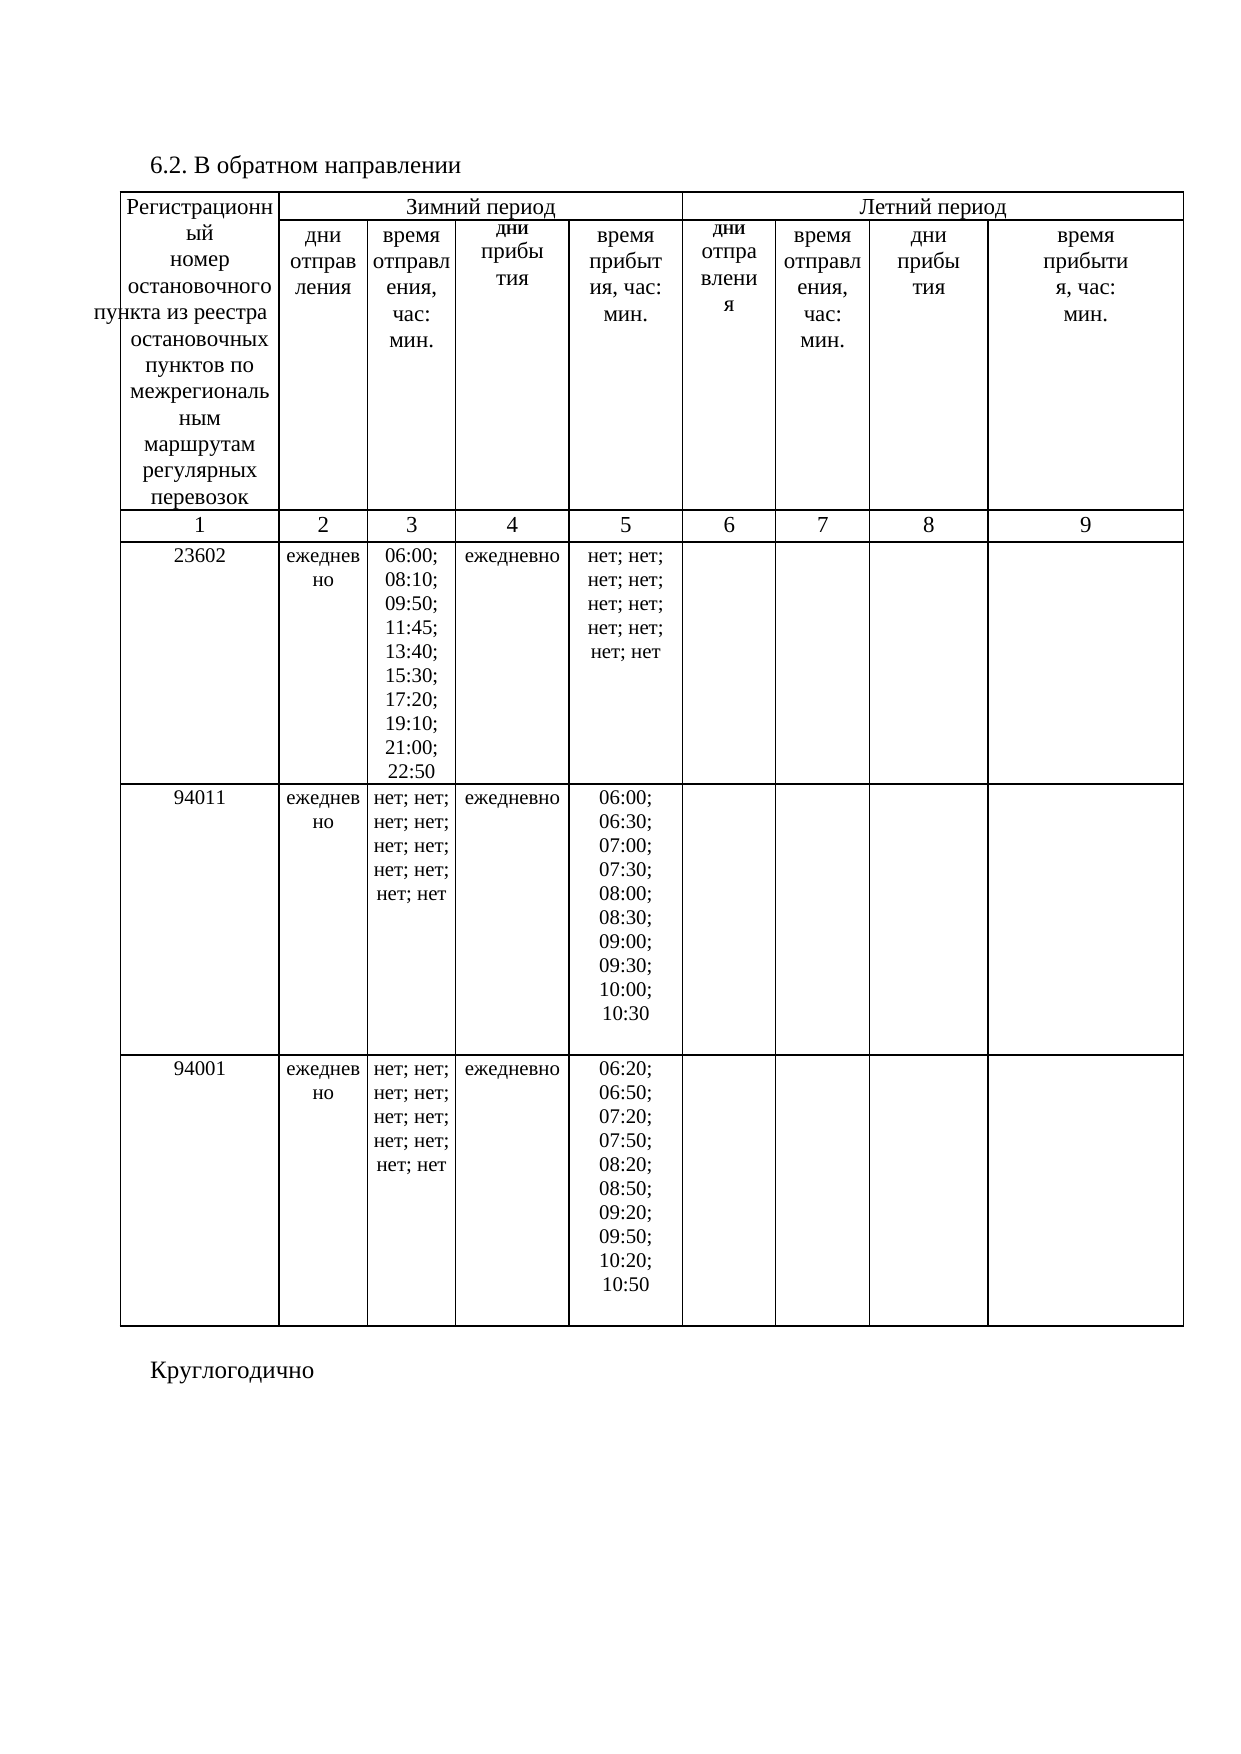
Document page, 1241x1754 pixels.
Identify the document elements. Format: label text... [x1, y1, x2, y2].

table_cell нет; нет; нет; нет; нет; нет; нет; нет; нет; нет [368, 785, 455, 1054]
table_cell 4 [456, 511, 568, 541]
table_cell время прибыт ия, час: мин. [570, 221, 682, 509]
table_cell [870, 543, 987, 783]
table_cell 6 [683, 511, 775, 541]
table_cell 7 [776, 511, 869, 541]
table_cell 06:00; 08:10; 09:50; 11:45; 13:40; 15:30; 17:20; 19:10; 21:00; 22:50 [368, 543, 455, 783]
table_cell ежедневно [280, 1056, 367, 1325]
table_cell дни прибы тия [870, 221, 987, 509]
table_cell 94011 [121, 785, 278, 1054]
table_cell 06:00; 06:30; 07:00; 07:30; 08:00; 08:30; 09:00; 09:30; 10:00; 10:30 [570, 785, 682, 1054]
table_cell [776, 543, 869, 783]
table_cell дни отправ ления [280, 221, 367, 509]
table_cell [683, 1056, 775, 1325]
table_cell 1 [121, 511, 278, 541]
table_cell нет; нет; нет; нет; нет; нет; нет; нет; нет; нет [368, 1056, 455, 1325]
table_cell ежедневно [280, 785, 367, 1054]
table_cell ежедневно [456, 785, 568, 1054]
table_cell [989, 1056, 1183, 1325]
table_cell [870, 1056, 987, 1325]
table_cell время отправл ения, час: мин. [776, 221, 869, 509]
table_cell время отправл ения, час: мин. [368, 221, 455, 509]
table_cell ежедневно [456, 1056, 568, 1325]
text Круглогодично [150, 1355, 1090, 1384]
table_cell 8 [870, 511, 987, 541]
table_cell [870, 785, 987, 1054]
table_cell ежедневно [280, 543, 367, 783]
text 6.2. В обратном направлении [150, 150, 1090, 179]
table_header Летний период [683, 193, 1183, 219]
table_cell ежедневно [456, 543, 568, 783]
table_cell 06:20; 06:50; 07:20; 07:50; 08:20; 08:50; 09:20; 09:50; 10:20; 10:50 [570, 1056, 682, 1325]
table_cell нет; нет; нет; нет; нет; нет; нет; нет; нет; нет [570, 543, 682, 783]
table_cell 23602 [121, 543, 278, 783]
table_cell ДНИ отпра влени я [683, 221, 775, 509]
table_cell [683, 785, 775, 1054]
table_cell [776, 785, 869, 1054]
table_cell 3 [368, 511, 455, 541]
table_header Зимний период [280, 193, 682, 219]
table_header Регистрационный номер остановочного пункта из реестра остановочных пунктов по межрегиональным маршрутам регулярных перевозок [121, 193, 278, 509]
table_cell [989, 543, 1183, 783]
table_cell 2 [280, 511, 367, 541]
table_cell 94001 [121, 1056, 278, 1325]
table_cell [776, 1056, 869, 1325]
table_cell 5 [570, 511, 682, 541]
table_cell ДНИ прибы тия [456, 221, 568, 509]
table_cell 9 [989, 511, 1183, 541]
table_cell [989, 785, 1183, 1054]
table_cell [683, 543, 775, 783]
table_cell время прибыти я, час: мин. [989, 221, 1183, 509]
